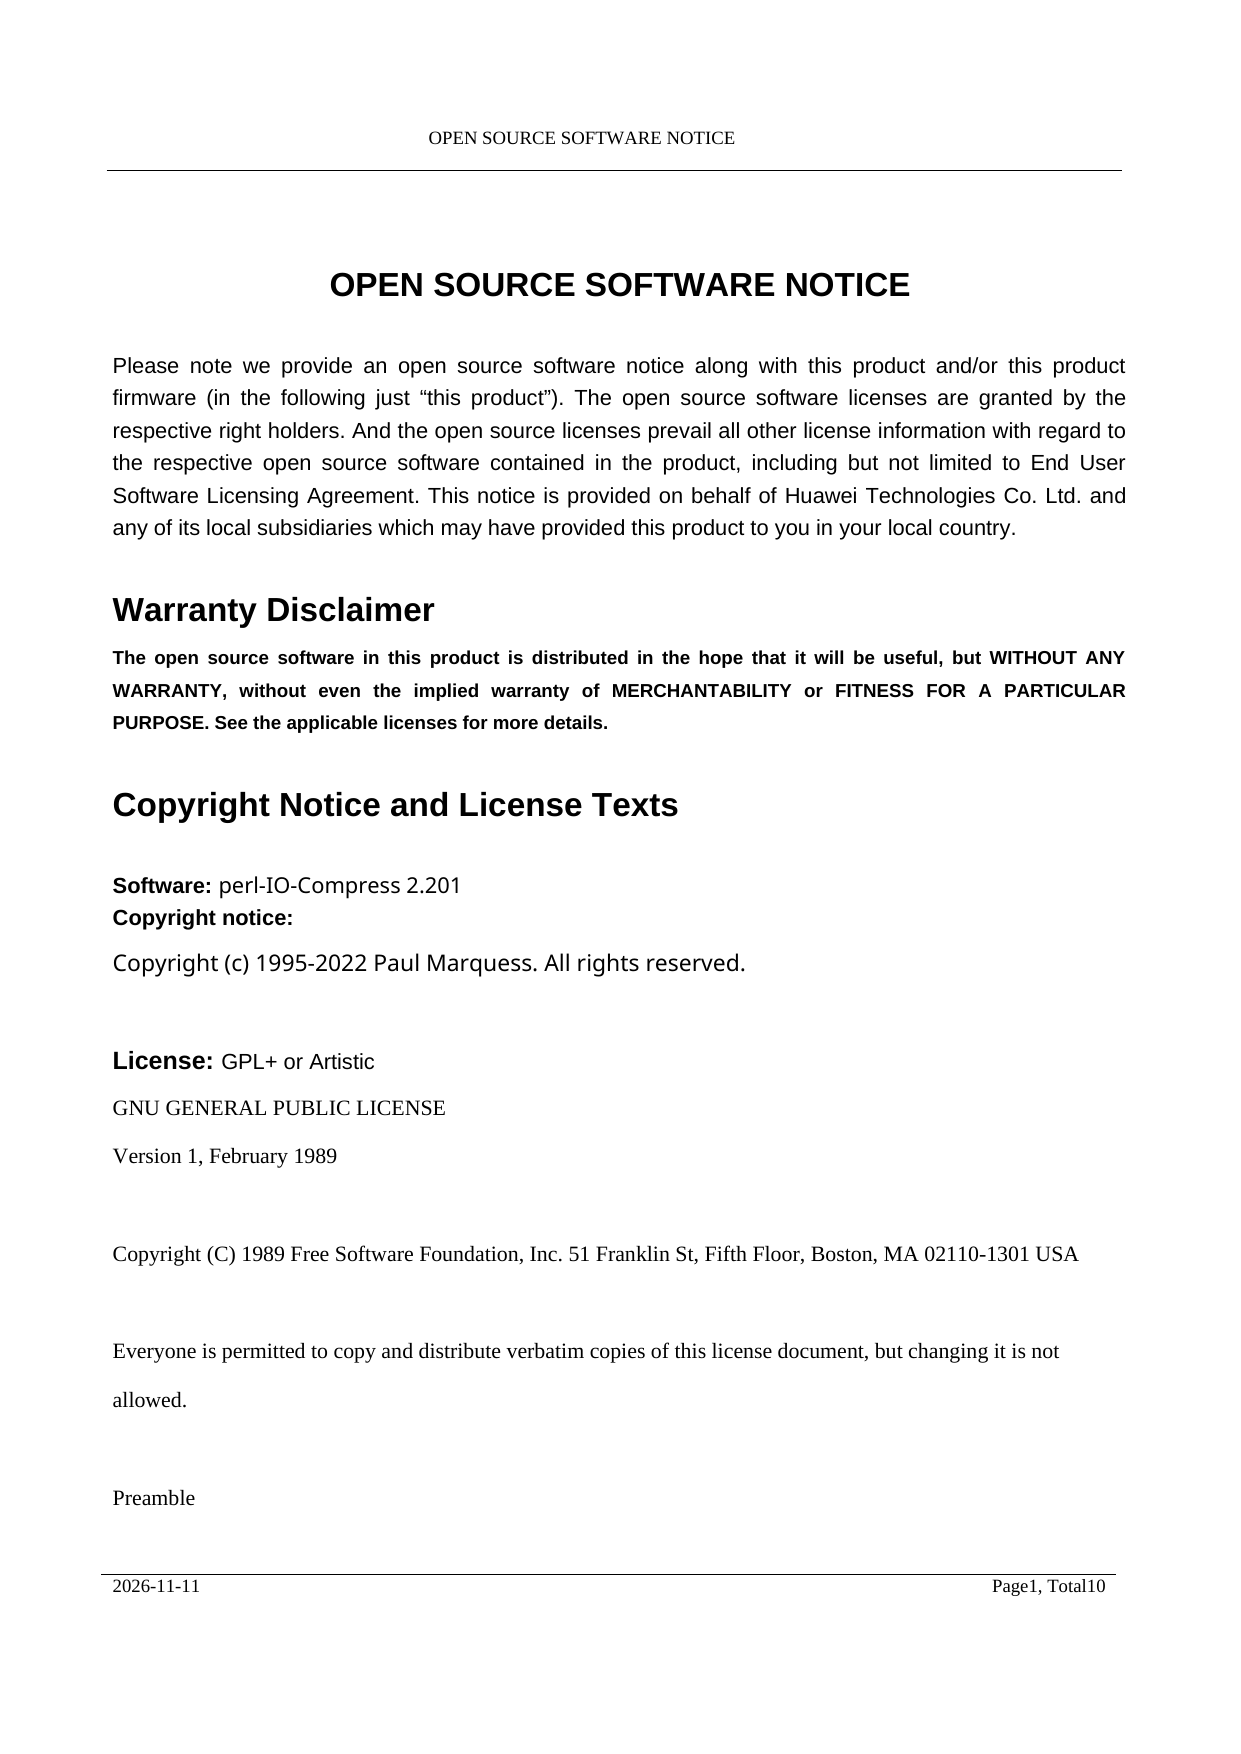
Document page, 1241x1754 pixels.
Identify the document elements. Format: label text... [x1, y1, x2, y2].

text Copyright notice: [112, 901, 1128, 934]
text Please note we provide an open source software notice along with this product and/or this product firmware (in the following just “this product”). The open source software licenses are granted by the respective right holders. And the open source licenses prevail all other license information with regard to the respective open source software contained in the product, including but not limited to End User Software Licensing Agreement. This notice is provided on behalf of Huawei Technologies Co. Ltd. and any of its local subsidiaries which may have provided this product to you in your local country. [112, 349, 1128, 544]
text Copyright (c) 1995-2022 Paul Marquess. All rights reserved. [112, 947, 1128, 1028]
text License: GPL+ or Artistic [112, 1044, 1128, 1077]
text Software: perl-IO-Compress 2.201 [112, 869, 1128, 901]
text Copyright Notice and License Texts [112, 771, 1128, 836]
text The open source software in this product is distributed in the hope that it will be useful, but WITHOUT ANY WARRANTY, without even the implied warranty of MERCHANTABILITY or FITNESS FOR A PARTICULAR PURPOSE. See the applicable licenses for more details. [112, 641, 1128, 739]
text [112, 1091, 1128, 1513]
text Warranty Disclaimer [112, 576, 1128, 641]
text OPEN SOURCE SOFTWARE NOTICE [112, 251, 1128, 316]
